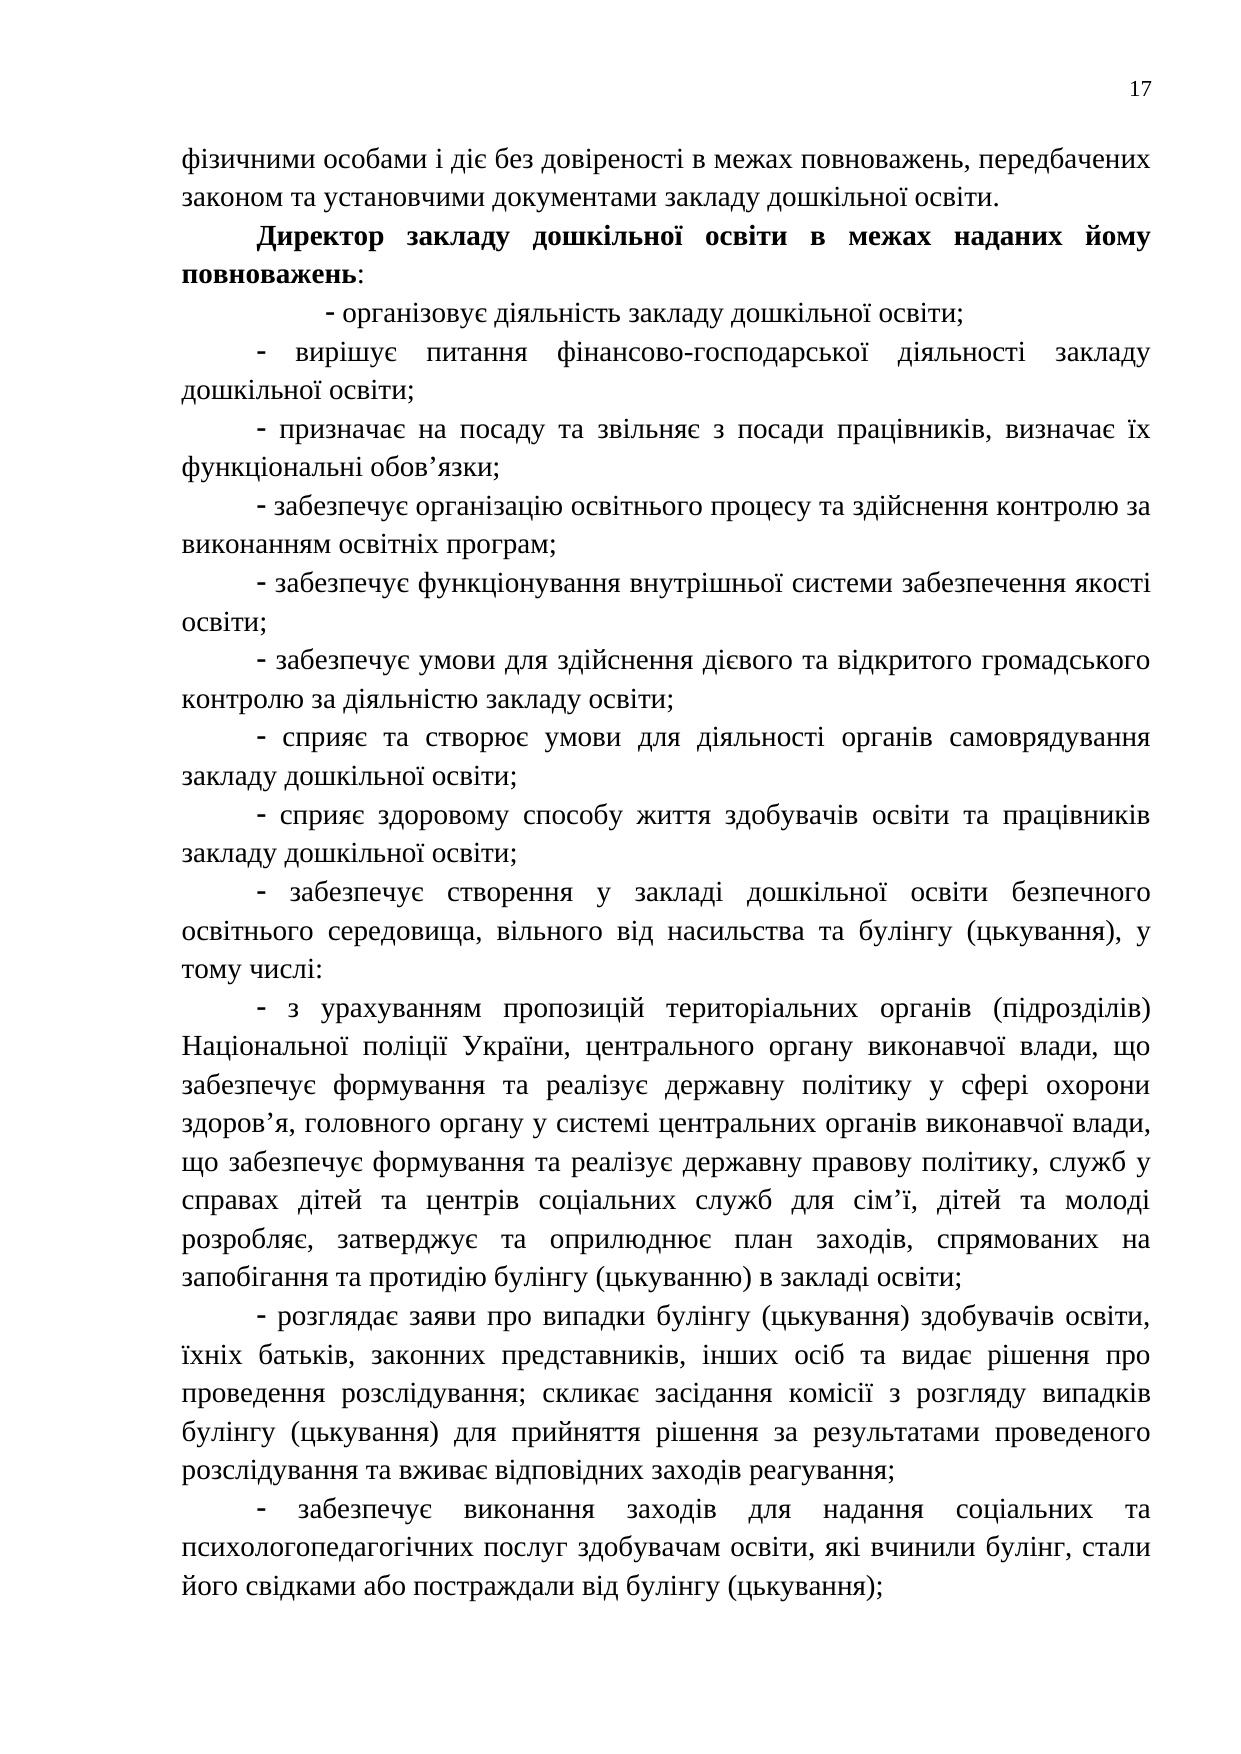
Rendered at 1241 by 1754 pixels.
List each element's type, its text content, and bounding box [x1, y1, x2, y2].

text забезпечує функціонування внутрішньої системи забезпечення якості освіти; [181, 565, 1152, 637]
text сприяє та створює умови для діяльності органів самоврядування закладу дошкільної освіти; [181, 719, 1152, 792]
text забезпечує створення у закладі дошкільної освіти безпечного освітнього середовища, вільного від насильства та булінгу (цькування), у тому числі: [181, 874, 1152, 985]
text забезпечує виконання заходів для надання соціальних та психологопедагогічних послуг здобувачам освіти, які вчинили булінг, стали його свідками або постраждали від булінгу (цькування); [181, 1491, 1152, 1602]
text сприяє здоровому способу життя здобувачів освіти та працівників закладу дошкільної освіти; [181, 797, 1152, 869]
text призначає на посаду та звільняє з посади працівників, визначає їх функціональні обов’язки; [181, 411, 1152, 483]
text забезпечує організацію освітнього процесу та здійснення контролю за виконанням освітніх програм; [181, 488, 1152, 560]
text організовує діяльність закладу дошкільної освіти; [252, 295, 1152, 329]
text Директор закладу дошкільної освіти в межах наданих йому повноважень: [181, 218, 1152, 290]
text вирішує питання фінансово-господарської діяльності закладу дошкільної освіти; [181, 334, 1152, 406]
text з урахуванням пропозицій територіальних органів (підрозділів) Національної поліції України, центрального органу виконавчої влади, що забезпечує формування та реалізує державну політику у сфері охорони здоров’я, головного органу у системі центральних органів виконавчої влади, що забезпечує формування та реалізує державну правову політику, служб у справах дітей та центрів соціальних служб для сім’ї, дітей та молоді розробляє, затверджує та оприлюднює план заходів, спрямованих на запобігання та протидію булінгу (цькуванню) в закладі освіти; [181, 990, 1152, 1293]
text розглядає заяви про випадки булінгу (цькування) здобувачів освіти, їхніх батьків, законних представників, інших осіб та видає рішення про проведення розслідування; скликає засідання комісії з розгляду випадків булінгу (цькування) для прийняття рішення за результатами проведеного розслідування та вживає відповідних заходів реагування; [181, 1298, 1152, 1486]
text забезпечує умови для здійснення дієвого та відкритого громадського контролю за діяльністю закладу освіти; [181, 642, 1152, 714]
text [181, 141, 1152, 213]
